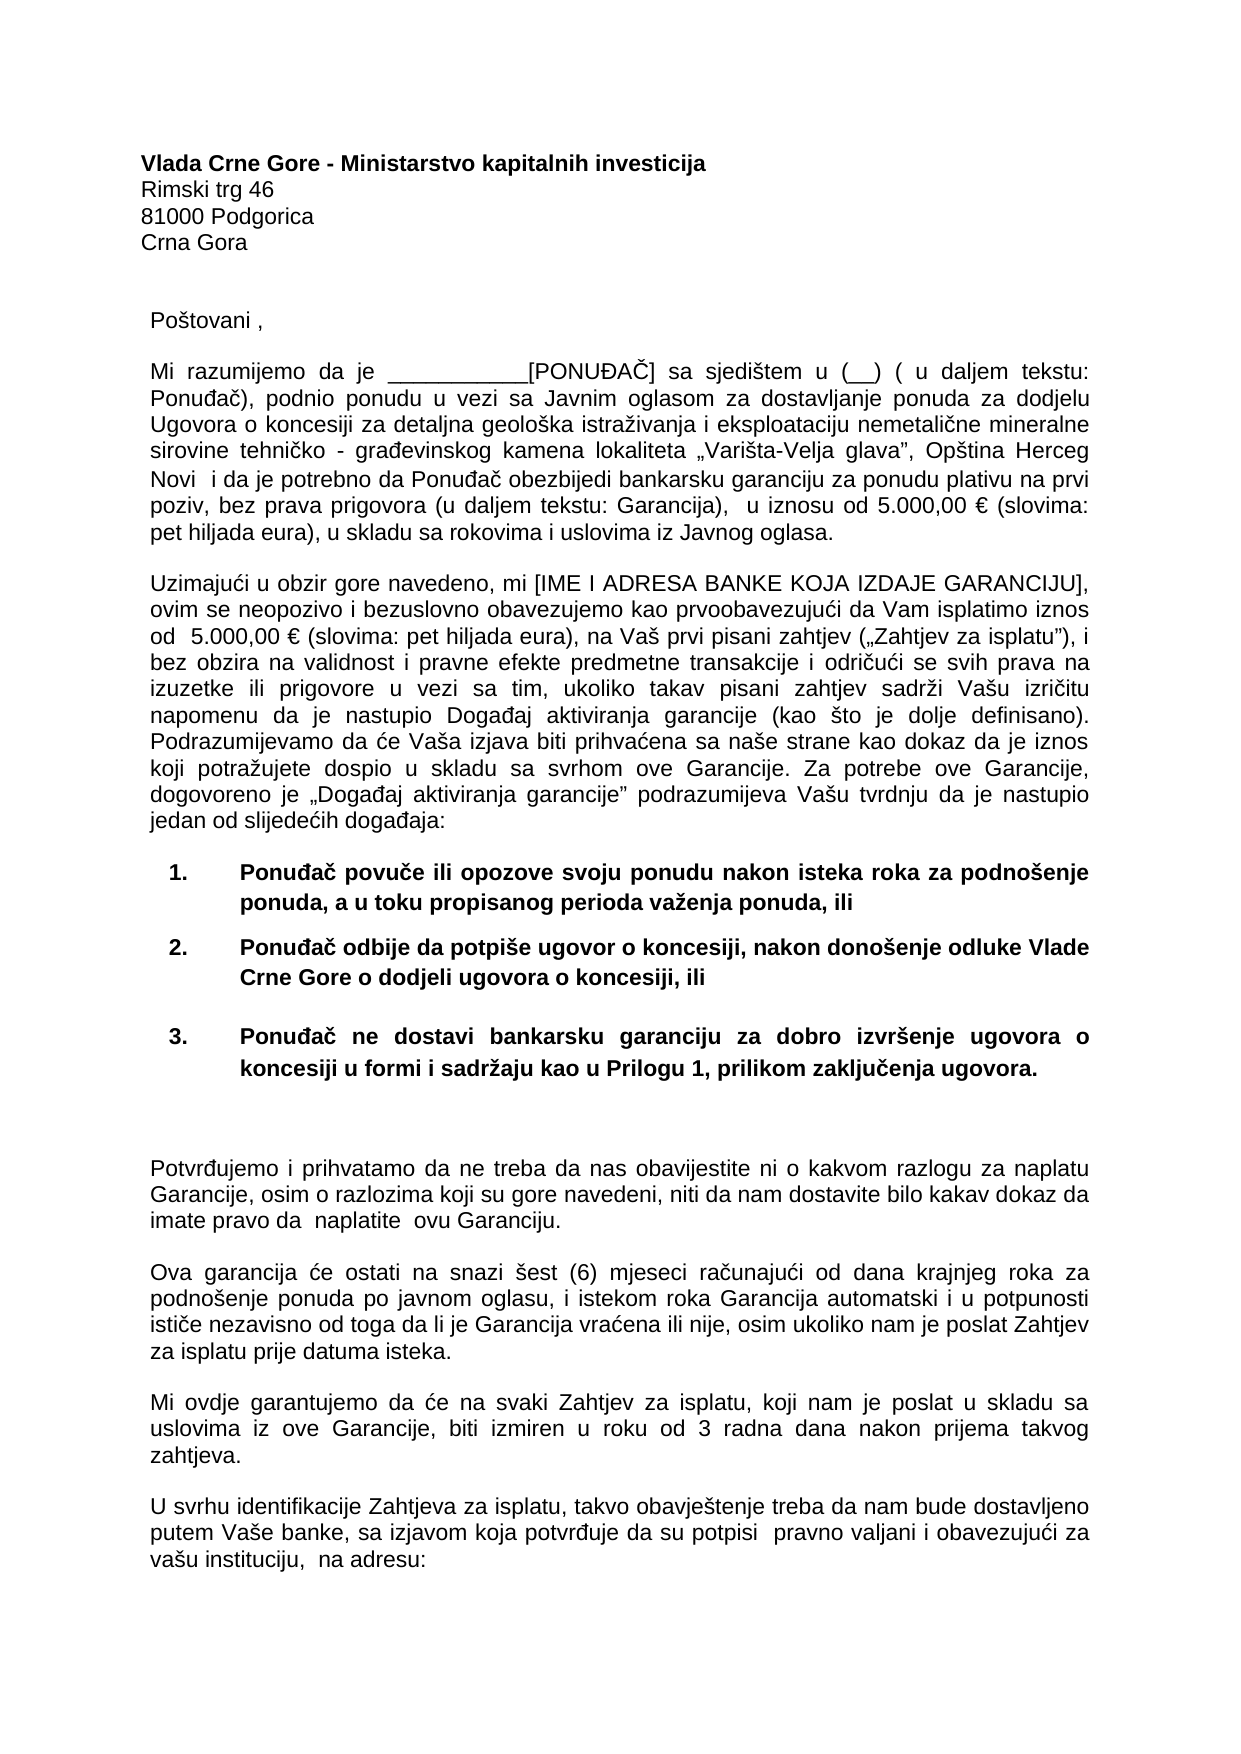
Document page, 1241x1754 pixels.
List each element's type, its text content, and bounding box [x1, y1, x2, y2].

text Vlada Crne Gore - Ministarstvo kapitalnih investicija [141, 150, 1090, 176]
text U svrhu identifikacije Zahtjeva za isplatu, takvo obavještenje treba da nam bude dostavljeno putem Vaše banke, sa izjavom koja potvrđuje da su potpisi pravno valjani i obavezujući za vašu instituciju, na adresu: [150, 1493, 1090, 1572]
text Poštovani , [150, 307, 1090, 333]
text Crna Gora [141, 229, 1090, 255]
text Potvrđujemo i prihvatamo da ne treba da nas obavijestite ni o kakvom razlogu za naplatu Garancije, osim o razlozima koji su gore navedeni, niti da nam dostavite bilo kakav dokaz da imate pravo da naplatite ovu Garanciju. [150, 1154, 1090, 1233]
text Ova garancija će ostati na snazi šest (6) mjeseci računajući od dana krajnjeg roka za podnošenje ponuda po javnom oglasu, i istekom roka Garancija automatski i u potpunosti ističe nezavisno od toga da li je Garancija vraćena ili nije, osim ukoliko nam je poslat Zahtjev za isplatu prije datuma isteka. [150, 1258, 1090, 1364]
text Mi ovdje garantujemo da će na svaki Zahtjev za isplatu, koji nam je poslat u skladu sa uslovima iz ove Garancije, biti izmiren u roku od 3 radna dana nakon prijema takvog zahtjeva. [150, 1389, 1090, 1468]
text Uzimajući u obzir gore navedeno, mi [IME I ADRESA BANKE KOJA IZDAJE GARANCIJU], ovim se neopozivo i bezuslovno obavezujemo kao prvoobavezujući da Vam isplatimo iznos od 5.000,00 € (slovima: pet hiljada eura), na Vaš prvi pisani zahtjev („Zahtjev za isplatu”), i bez obzira na validnost i pravne efekte predmetne transakcije i odričući se svih prava na izuzetke ili prigovore u vezi sa tim, ukoliko takav pisani zahtjev sadrži Vašu izričitu napomenu da je nastupio Događaj aktiviranja garancije (kao što je dolje definisano). Podrazumijevamo da će Vaša izjava biti prihvaćena sa naše strane kao dokaz da je iznos koji potražujete dospio u skladu sa svrhom ove Garancije. Za potrebe ove Garancije, dogovoreno je „Događaj aktiviranja garancije” podrazumijeva Vašu tvrdnju da je nastupio jedan od slijedećih događaja: [150, 570, 1090, 833]
text Ponuđač povuče ili opozove svoju ponudu nakon isteka roka za podnošenje ponuda, a u toku propisanog perioda važenja ponuda, ili [169, 858, 1090, 915]
text Ponuđač odbije da potpiše ugovor o koncesiji, nakon donošenje odluke Vlade Crne Gore o dodjeli ugovora o koncesiji, ili [169, 933, 1090, 990]
text Mi razumijemo da je ___________[PONUĐAČ] sa sjedištem u (__) ( u daljem tekstu: Ponuđač), podnio ponudu u vezi sa Javnim oglasom za dostavljanje ponuda za dodjelu Ugovora o koncesiji za detaljna geološka istraživanja i eksploataciju nemetalične mineralne sirovine tehničko - građevinskog kamena lokaliteta „Varišta-Velja glava”, Opština Herceg Novi i da je potrebno da Ponuđač obezbijedi bankarsku garanciju za ponudu plativu na prvi poziv, bez prava prigovora (u daljem tekstu: Garancija), u iznosu od 5.000,00 € (slovima: pet hiljada eura), u skladu sa rokovima i uslovima iz Javnog oglasa. [150, 358, 1090, 545]
text Ponuđač ne dostavi bankarsku garanciju za dobro izvršenje ugovora o koncesiji u formi i sadržaju kao u Prilogu 1, prilikom zaključenja ugovora. [169, 1023, 1090, 1081]
text 81000 Podgorica [141, 203, 1090, 229]
text Rimski trg 46 [141, 176, 1090, 203]
